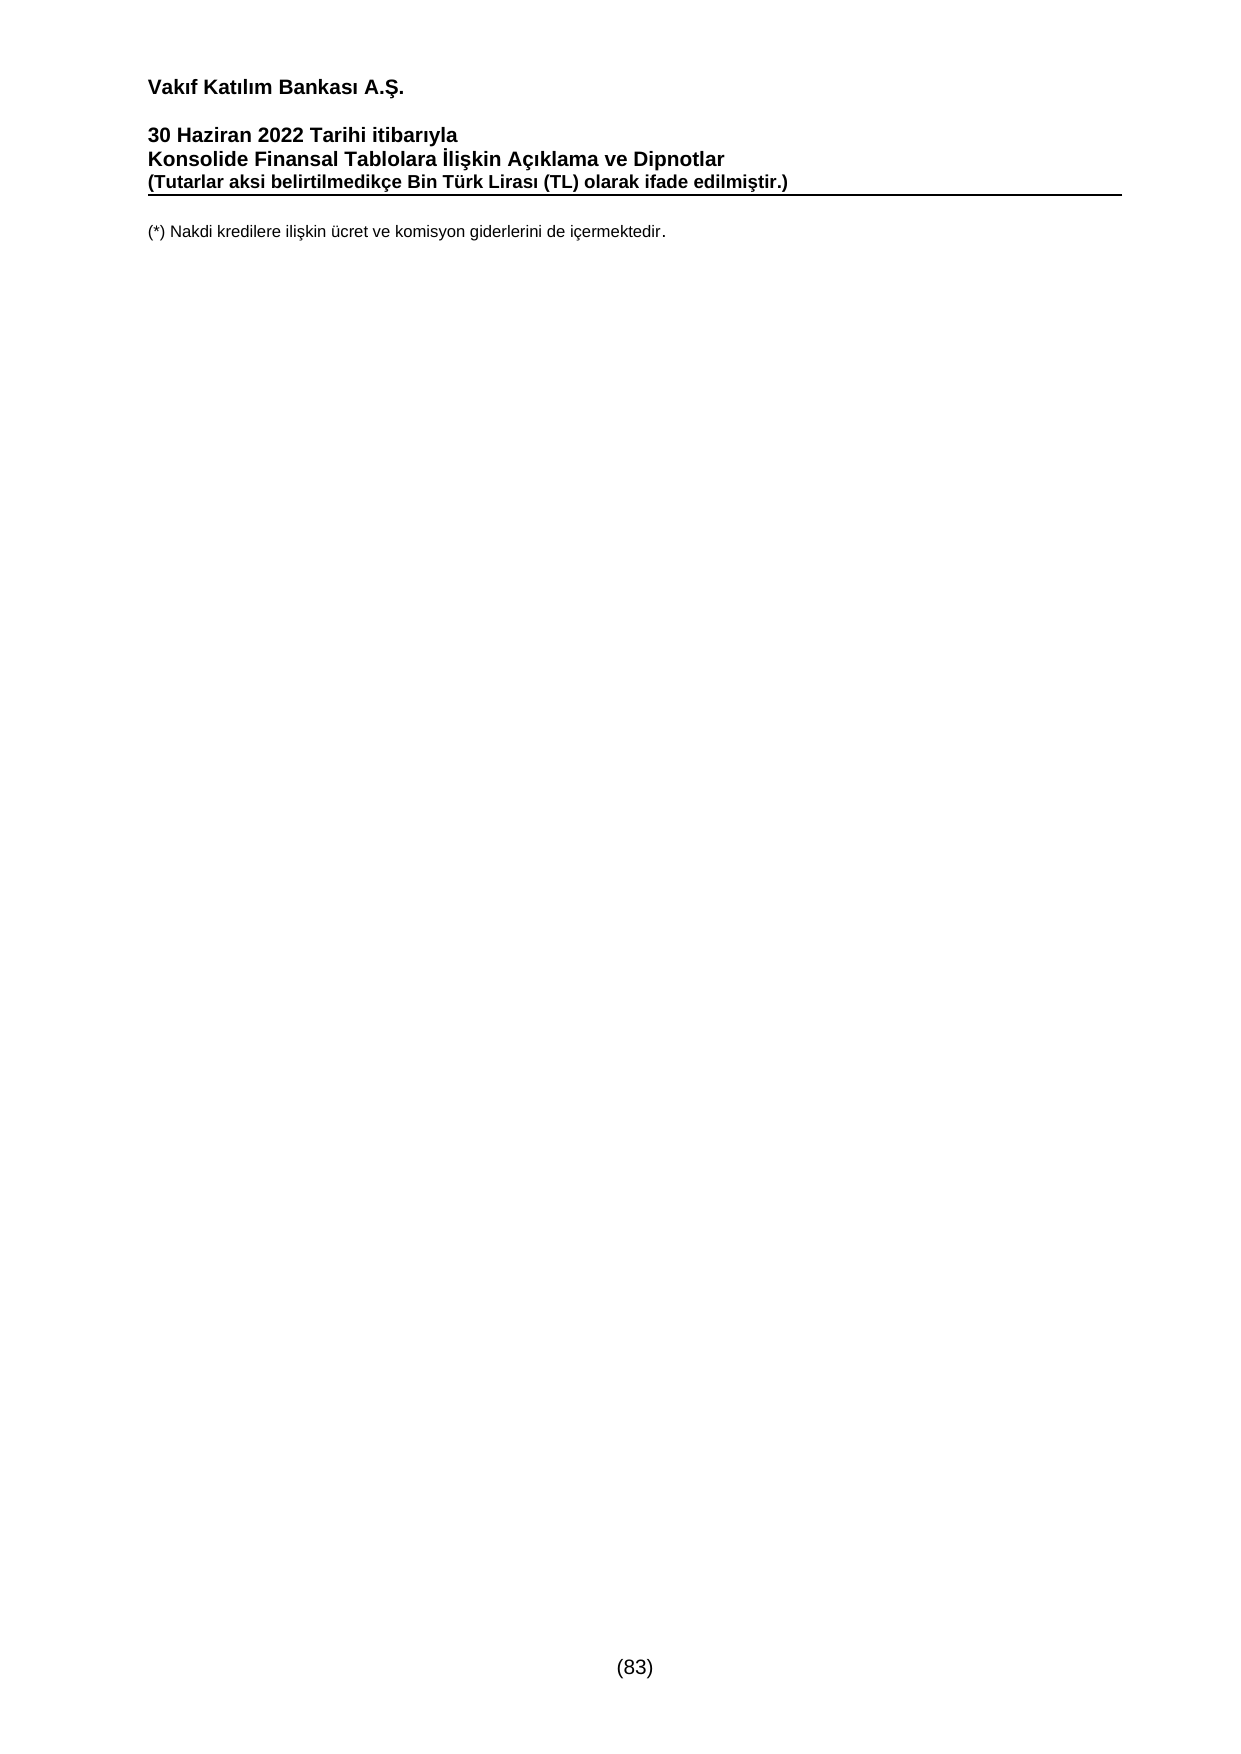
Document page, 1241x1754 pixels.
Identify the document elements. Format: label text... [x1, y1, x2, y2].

text (*) Nakdi kredilere ilişkin ücret ve komisyon giderlerini de içermektedir. [148, 219, 1122, 241]
